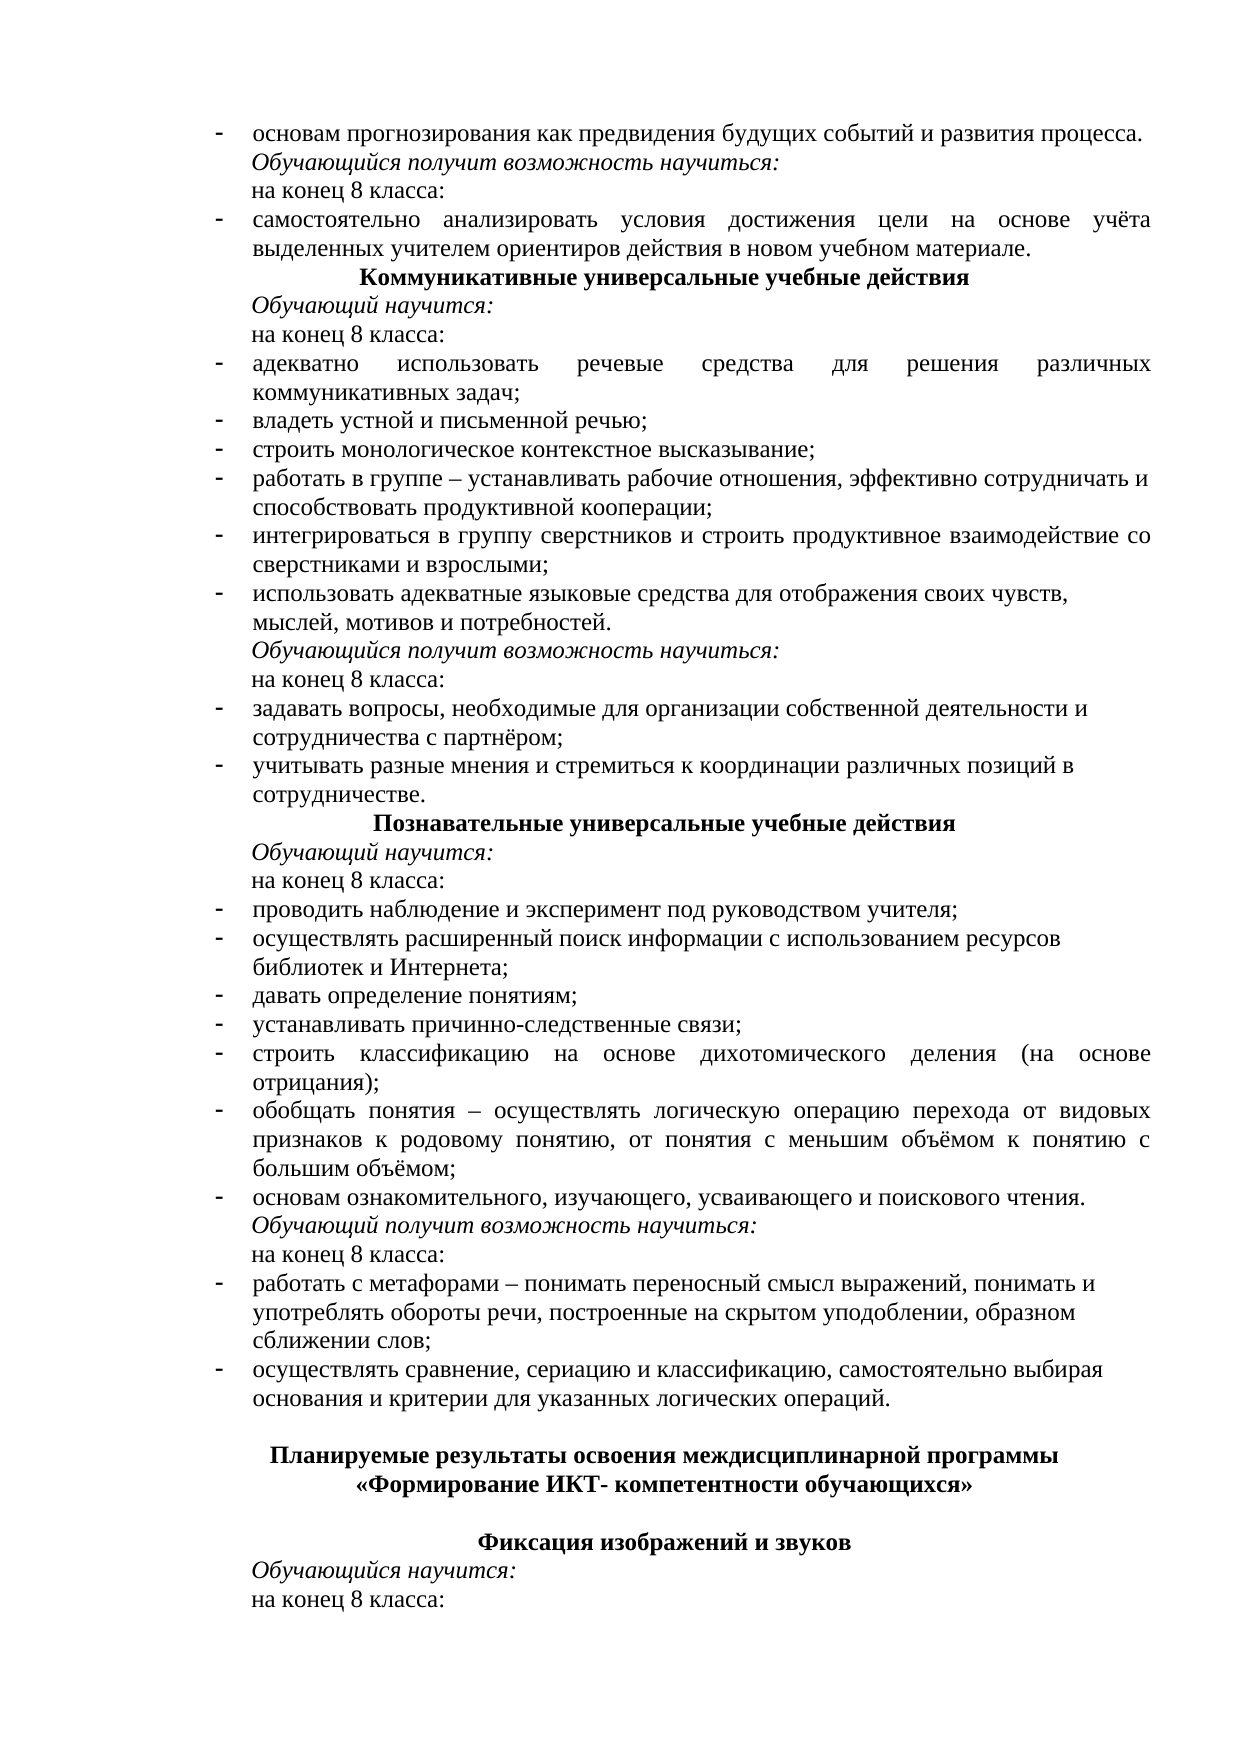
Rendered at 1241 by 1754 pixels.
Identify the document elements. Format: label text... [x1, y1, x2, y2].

list осуществлять расширенный поиск информации с использованием ресурсов библиотек и Интернета; [215, 923, 1152, 981]
text на конец 8 класса: [177, 664, 1152, 693]
list строить монологическое контекстное высказывание; [215, 434, 1152, 463]
list основам прогнозирования как предвидения будущих событий и развития процесса. [215, 118, 1152, 147]
list обобщать понятия – осуществлять логическую операцию перехода от видовых признаков к родовому понятию, от понятия с меньшим объёмом к понятию с большим объёмом; [215, 1096, 1152, 1182]
list владеть устной и письменной речью; [215, 406, 1152, 434]
list проводить наблюдение и эксперимент под руководством учителя; [215, 894, 1152, 923]
list учитывать разные мнения и стремиться к координации различных позиций в сотрудничестве. [215, 751, 1152, 808]
list адекватно использовать речевые средства для решения различных коммуникативных задач; [215, 348, 1152, 406]
text Познавательные универсальные учебные действия [177, 808, 1152, 837]
text Обучающий научится: [177, 837, 1152, 866]
text «Формирование ИКТ- компетентности обучающихся» [177, 1469, 1152, 1498]
text Обучающийся получит возможность научиться: [177, 636, 1152, 664]
list работать в группе – устанавливать рабочие отношения, эффективно сотрудничать и способствовать продуктивной кооперации; [215, 463, 1152, 521]
text Обучающий получит возможность научиться: [177, 1211, 1152, 1239]
text Планируемые результаты освоения междисциплинарной программы [177, 1441, 1152, 1469]
text на конец 8 класса: [177, 176, 1152, 204]
list использовать адекватные языковые средства для отображения своих чувств, мыслей, мотивов и потребностей. [215, 578, 1152, 636]
list устанавливать причинно-следственные связи; [215, 1009, 1152, 1038]
text Фиксация изображений и звуков [177, 1527, 1152, 1556]
list строить классификацию на основе дихотомического деления (на основе отрицания); [215, 1038, 1152, 1096]
list работать с метафорами – понимать переносный смысл выражений, понимать и употреблять обороты речи, построенные на скрытом уподоблении, образном сближении слов; [215, 1268, 1152, 1354]
text на конец 8 класса: [177, 1239, 1152, 1268]
list задавать вопросы, необходимые для организации собственной деятельности и сотрудничества с партнёром; [215, 693, 1152, 751]
list самостоятельно анализировать условия достижения цели на основе учёта выделенных учителем ориентиров действия в новом учебном материале. [215, 204, 1152, 262]
text Обучающий научится: [177, 291, 1152, 319]
text Обучающийся получит возможность научиться: [177, 147, 1152, 176]
text на конец 8 класса: [177, 866, 1152, 894]
list давать определение понятиям; [215, 981, 1152, 1009]
text Коммуникативные универсальные учебные действия [177, 262, 1152, 291]
text на конец 8 класса: [177, 319, 1152, 348]
text на конец 8 класса: [177, 1584, 1152, 1613]
list интегрироваться в группу сверстников и строить продуктивное взаимодействие со сверстниками и взрослыми; [215, 521, 1152, 578]
text Обучающийся научится: [177, 1556, 1152, 1584]
list основам ознакомительного, изучающего, усваивающего и поискового чтения. [215, 1182, 1152, 1211]
list осуществлять сравнение, сериацию и классификацию, самостоятельно выбирая основания и критерии для указанных логических операций. [215, 1354, 1152, 1412]
